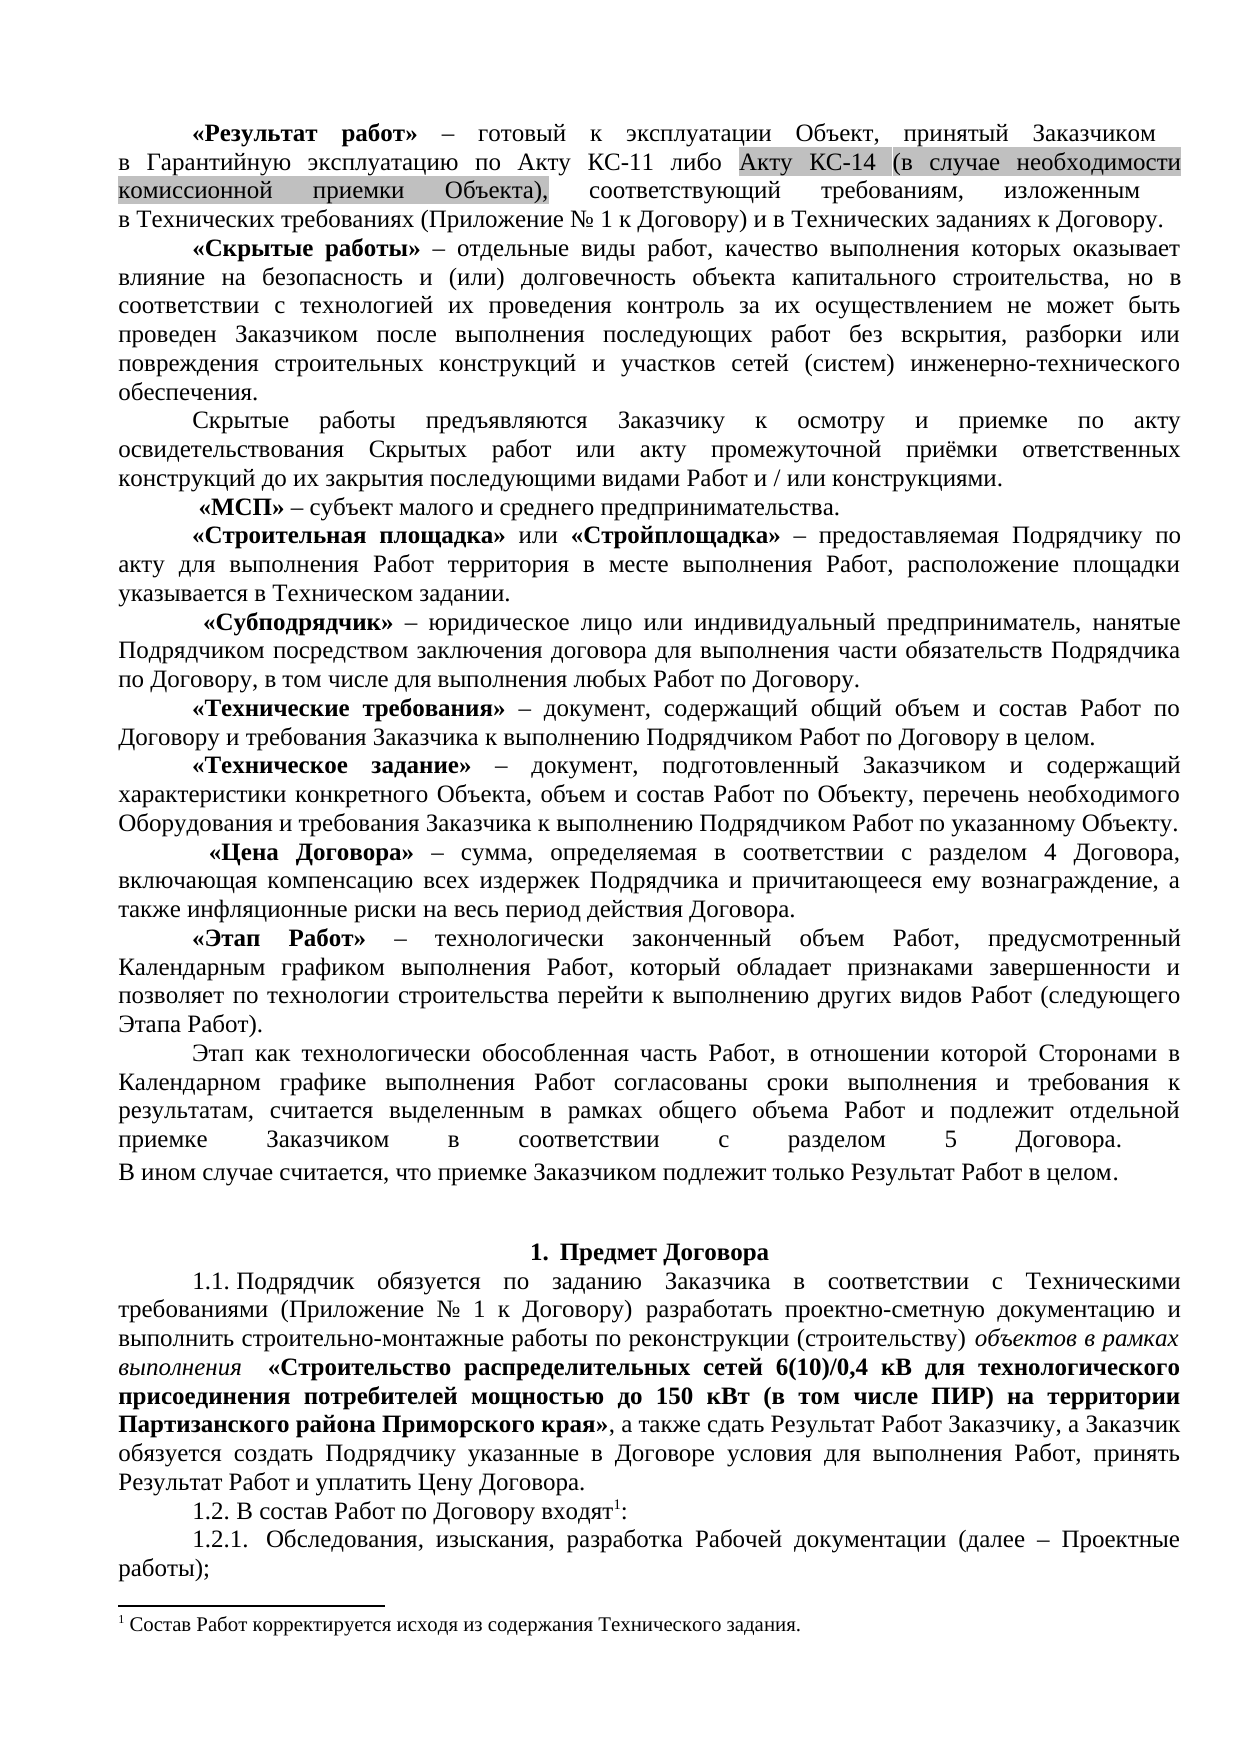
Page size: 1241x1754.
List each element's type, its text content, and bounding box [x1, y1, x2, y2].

list В состав Работ по Договору входят: [118, 1496, 1181, 1524]
subtitle Этап как технологически обособленная часть Работ, в отношении которой Сторонами в Календарном графике выполнения Работ согласованы сроки выполнения и требования к результатам, считается выделенным в рамках общего объема Работ и подлежит отдельной приемке Заказчиком в соответствии с разделом 5 Договора. В ином случае считается, что приемке Заказчиком подлежит только Результат Работ в целом. [118, 1038, 1181, 1187]
subtitle «Субподрядчик» – юридическое лицо или индивидуальный предприниматель, нанятые Подрядчиком посредством заключения договора для выполнения части обязательств Подрядчика по Договору, в том числе для выполнения любых Работ по Договору. [118, 607, 1181, 693]
subtitle «Технические требования» – документ, содержащий общий объем и состав Работ по Договору и требования Заказчика к выполнению Подрядчиком Работ по Договору в целом. [118, 693, 1181, 751]
list Предмет Договора [118, 1237, 1181, 1266]
subtitle «Техническое задание» – документ, подготовленный Заказчиком и содержащий характеристики конкретного Объекта, объем и состав Работ по Объекту, перечень необходимого Оборудования и требования Заказчика к выполнению Подрядчиком Работ по указанному Объекту. [118, 751, 1181, 837]
subtitle «Этап Работ» – технологически законченный объем Работ, предусмотренный Календарным графиком выполнения Работ, который обладает признаками завершенности и позволяет по технологии строительства перейти к выполнению других видов Работ (следующего Этапа Работ). [118, 923, 1181, 1038]
list Подрядчик обязуется по заданию Заказчика в соответствии с Техническими требованиями (Приложение № 1 к Договору) разработать проектно-сметную документацию и выполнить строительно-монтажные работы по реконструкции (строительству) объектов в рамках выполнения «Строительство распределительных сетей 6(10)/0,4 кВ для технологического присоединения потребителей мощностью до 150 кВт (в том числе ПИР) на территории Партизанского района Приморского края», а также сдать Результат Работ Заказчику, а Заказчик обязуется создать Подрядчику указанные в Договоре условия для выполнения Работ, принять Результат Работ и уплатить Цену Договора. [118, 1266, 1181, 1496]
subtitle «Цена Договора» – сумма, определяемая в соответствии с разделом 4 Договора, включающая компенсацию всех издержек Подрядчика и причитающееся ему вознаграждение, а также инфляционные риски на весь период действия Договора. [118, 837, 1181, 923]
subtitle «Строительная площадка» или «Стройплощадка» – предоставляемая Подрядчику по акту для выполнения Работ территория в месте выполнения Работ, расположение площадки указывается в Техническом задании. [118, 521, 1181, 607]
subtitle Скрытые работы предъявляются Заказчику к осмотру и приемке по акту освидетельствования Скрытых работ или акту промежуточной приёмки ответственных конструкций до их закрытия последующими видами Работ и / или конструкциями. [118, 406, 1181, 492]
list Обследования, изыскания, разработка Рабочей документации (далее – Проектные работы); [118, 1524, 1181, 1582]
text «МСП» – субъект малого и среднего предпринимательства. [118, 492, 1181, 521]
subtitle «Результат работ» – готовый к эксплуатации Объект, принятый Заказчиком в Гарантийную эксплуатацию по Акту КС-11 либо Акту КС-14 (в случае необходимости комиссионной приемки Объекта), соответствующий требованиям, изложенным в Технических требованиях (Приложение № 1 к Договору) и в Технических заданиях к Договору. [118, 118, 1181, 233]
text «Скрытые работы» – отдельные виды работ, качество выполнения которых оказывает влияние на безопасность и (или) долговечность объекта капитального строительства, но в соответствии с технологией их проведения контроль за их осуществлением не может быть проведен Заказчиком после выполнения последующих работ без вскрытия, разборки или повреждения строительных конструкций и участков сетей (систем) инженерно-технического обеспечения. [118, 233, 1181, 406]
